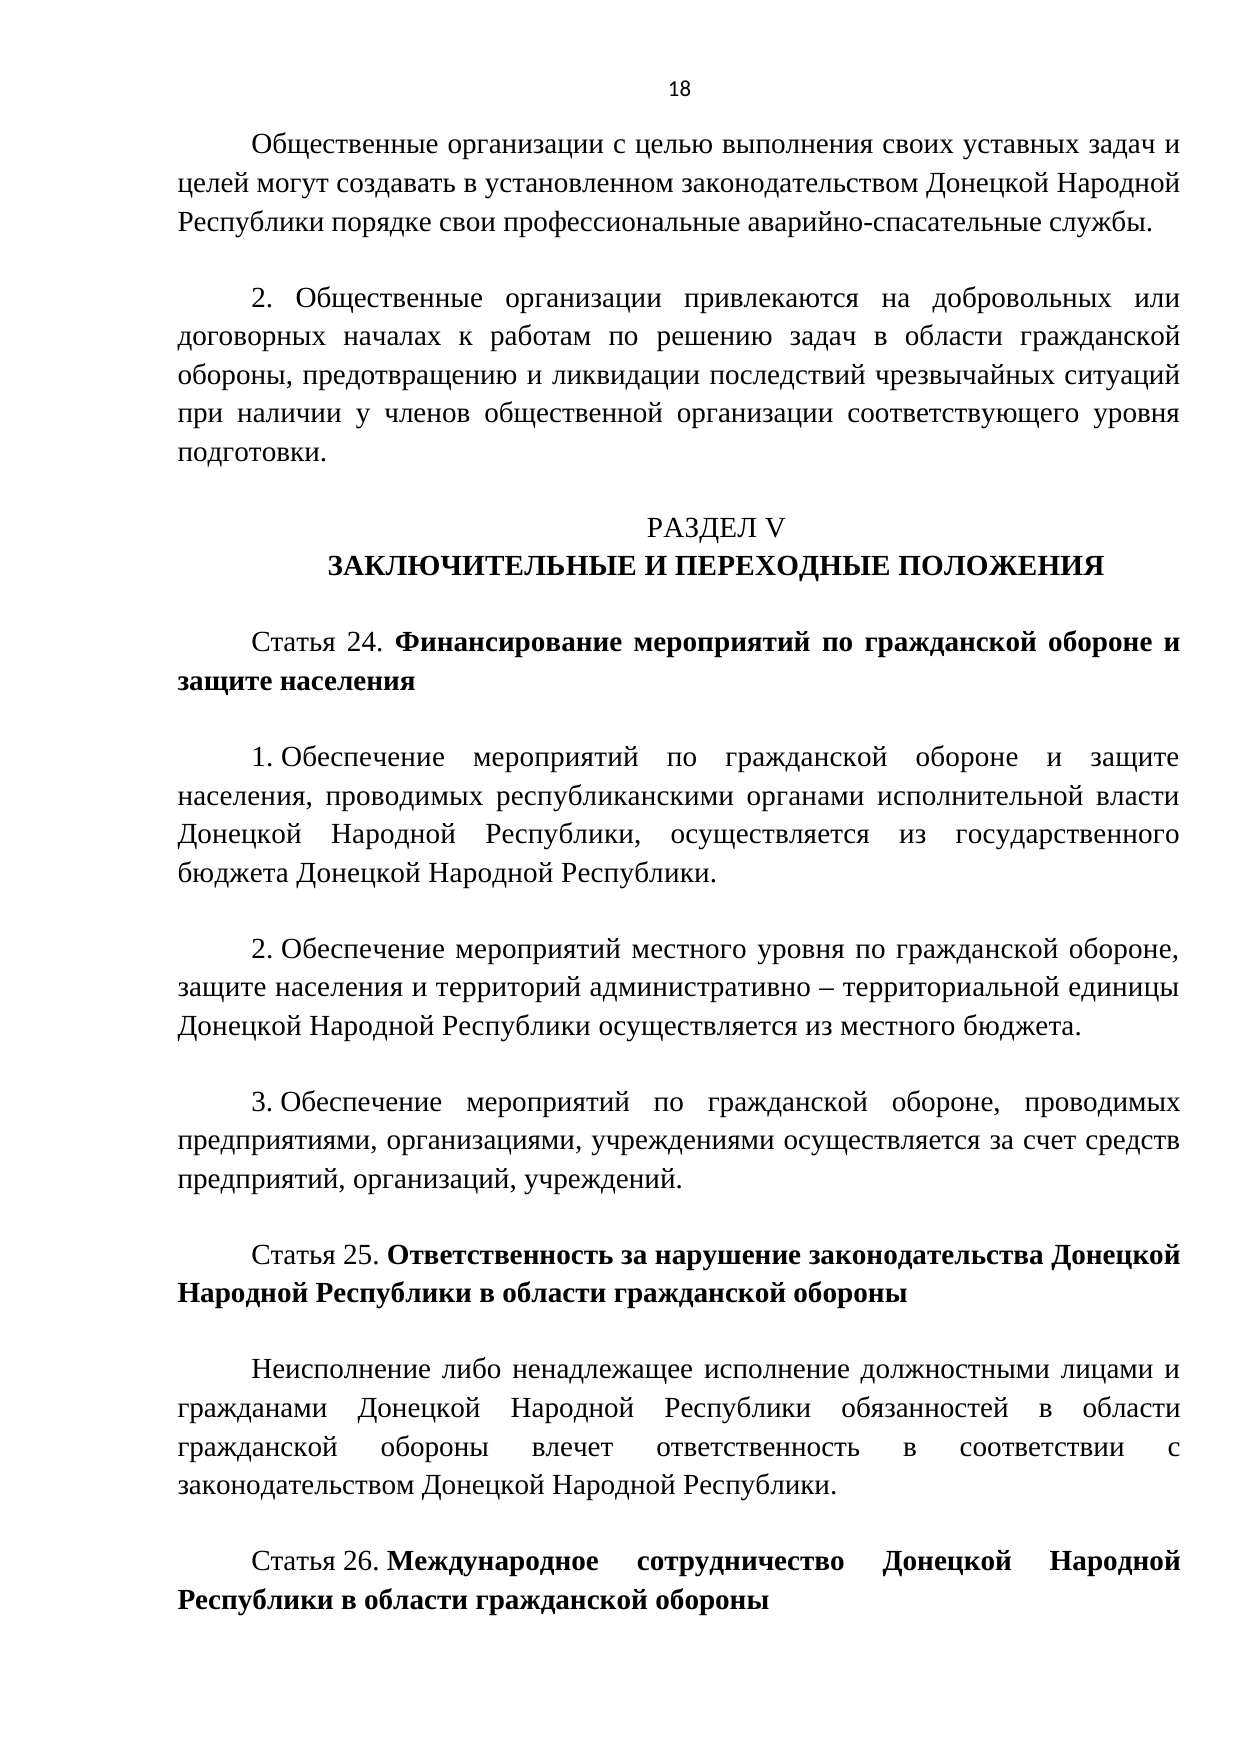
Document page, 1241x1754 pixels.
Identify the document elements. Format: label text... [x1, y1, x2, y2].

text 3. Обеспечение мероприятий по гражданской обороне, проводимых предприятиями, организациями, учреждениями осуществляется за счет средств предприятий, организаций, учреждений. [177, 1084, 1181, 1194]
text Статья 24. Финансирование мероприятий по гражданской обороне и защите населения [177, 624, 1181, 697]
text 2. Общественные организации привлекаются на добровольных или договорных началах к работам по решению задач в области гражданской обороны, предотвращению и ликвидации последствий чрезвычайных ситуаций при наличии у членов общественной организации соответствующего уровня подготовки. [177, 280, 1181, 467]
text Общественные организации с целью выполнения своих уставных задач и целей могут создавать в установленном законодательством Донецкой Народной Республики порядке свои профессиональные аварийно-спасательные службы. [177, 127, 1181, 237]
subtitle ЗАКЛЮЧИТЕЛЬНЫЕ И ПЕРЕХОДНЫЕ ПОЛОЖЕНИЯ [177, 548, 1181, 582]
text 1. Обеспечение мероприятий по гражданской обороне и защите населения, проводимых республиканскими органами исполнительной власти Донецкой Народной Республики, осуществляется из государственного бюджета Донецкой Народной Республики. [177, 739, 1181, 888]
text Статья 26. Международное сотрудничество Донецкой Народной Республики в области гражданской обороны [177, 1543, 1181, 1615]
text Неисполнение либо ненадлежащее исполнение должностными лицами и гражданами Донецкой Народной Республики обязанностей в области гражданской обороны влечет ответственность в соответствии с законодательством Донецкой Народной Республики. [177, 1352, 1181, 1390]
text Статья 25. Ответственность за нарушение законодательства Донецкой Народной Республики в области гражданской обороны [177, 1237, 1181, 1309]
text Неисполнение либо ненадлежащее исполнение должностными лицами и гражданами Донецкой Народной Республики обязанностей в области гражданской обороны влечет ответственность в соответствии с законодательством Донецкой Народной Республики. [177, 1462, 1181, 1501]
text РАЗДЕЛ V [177, 510, 1181, 543]
text 2. Обеспечение мероприятий местного уровня по гражданской обороне, защите населения и территорий административно – территориальной единицы Донецкой Народной Республики осуществляется из местного бюджета. [177, 931, 1181, 1041]
